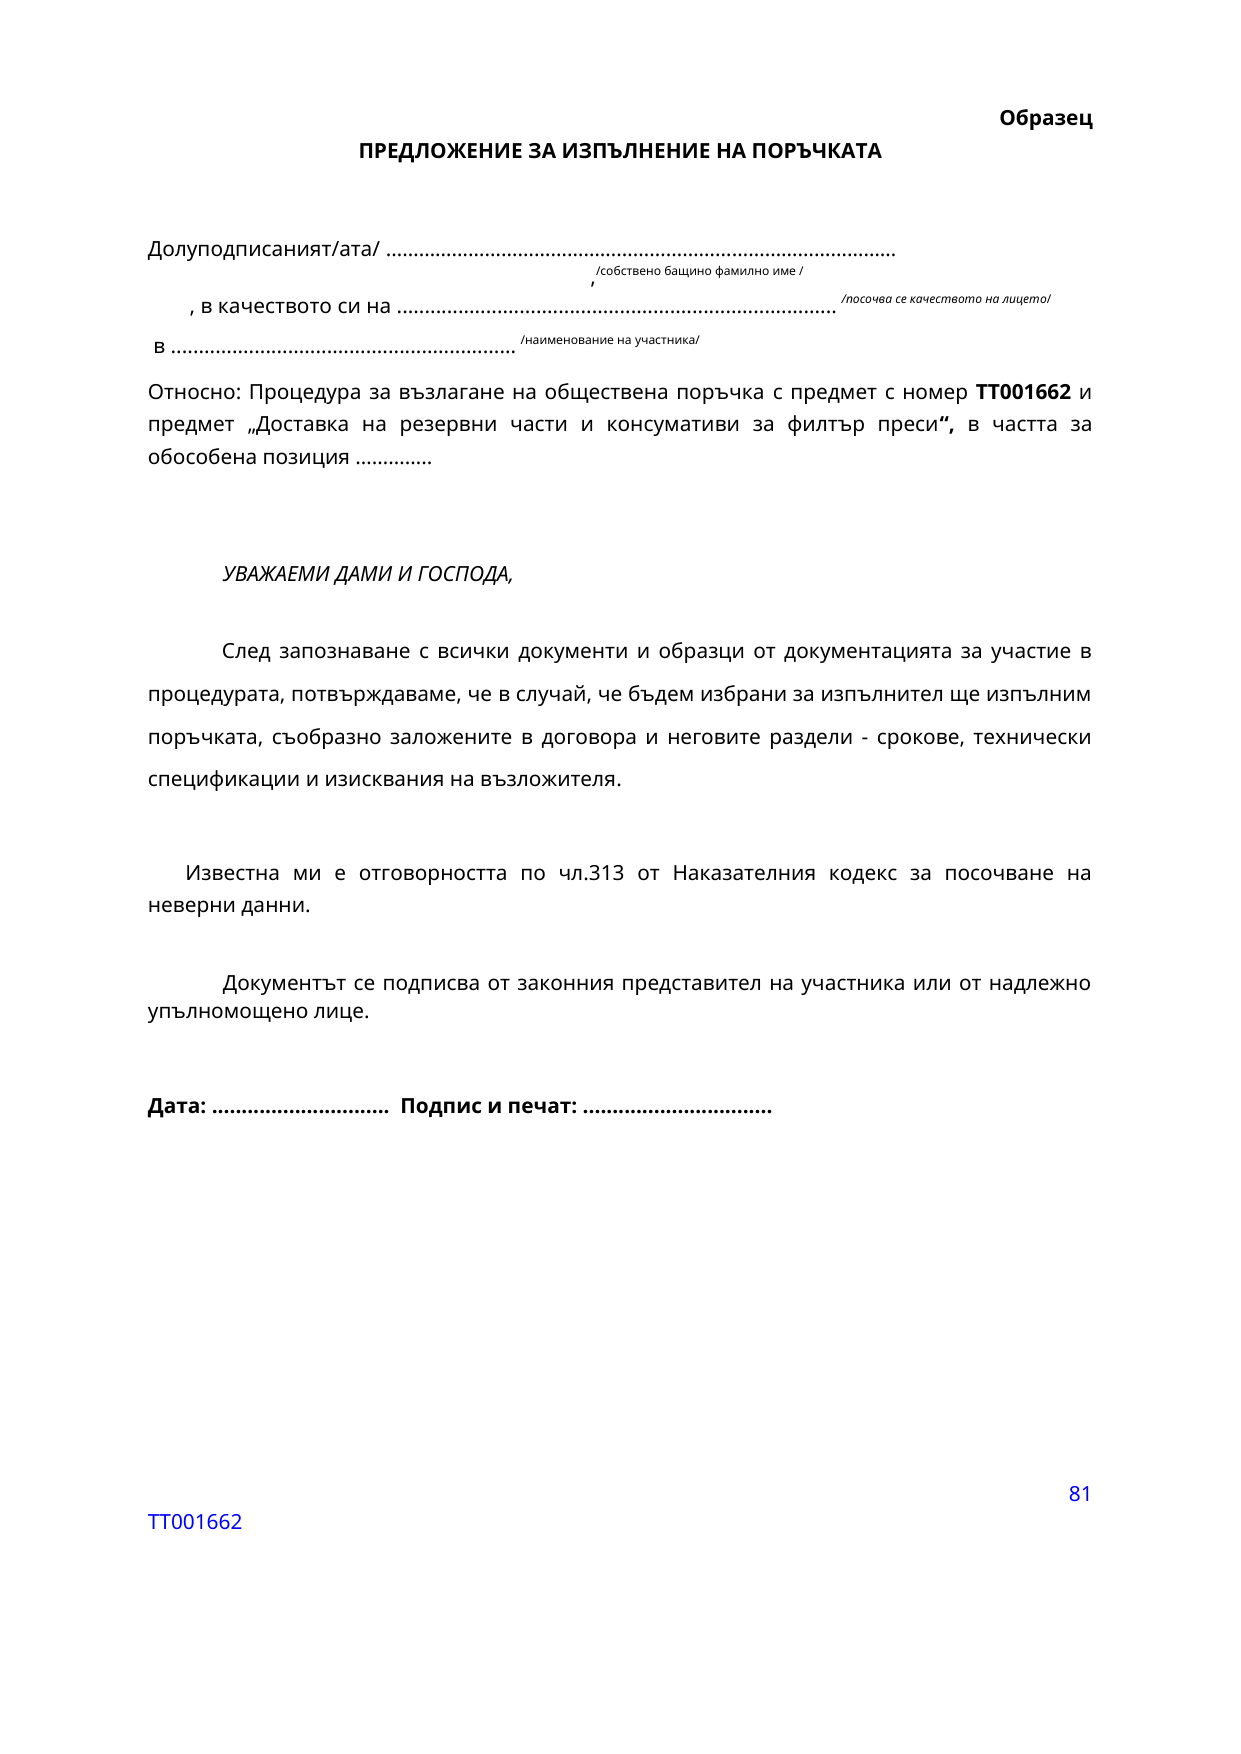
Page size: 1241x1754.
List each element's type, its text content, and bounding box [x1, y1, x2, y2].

text , в качеството си на ............................................................................... /посочва се качеството на лицето/ [148, 291, 1092, 319]
text Долуподписаният/ата/ ………………………………………………………………………………… ,/собствено бащино фамилно име / [148, 234, 1092, 291]
text УВАЖАЕМИ ДАМИ И ГОСПОДА, [148, 559, 1092, 587]
text Известна ми е отговорността по чл.313 от Наказателния кодекс за посочване на неверни данни. [148, 858, 1092, 919]
text Относно: Процедура за възлагане на обществена поръчка с предмет с номер ТТ001662 и предмет „Доставка на резервни части и консумативи за филтър преси“, в частта за обособена позиция ………….. [148, 377, 1092, 470]
text Образец [148, 103, 1092, 132]
text ПРЕДЛОЖЕНИЕ ЗА ИЗПЪЛНЕНИЕ НА ПОРЪЧКАТА [148, 136, 1092, 164]
text Дата: .............................. Подпис и печат: ................................ [148, 1091, 1092, 1119]
text Документът се подписва от законния представител на участника или от надлежно упълномощено лице. [148, 968, 1092, 1025]
text в .............................................................. /наименование на участника/ [148, 332, 1092, 360]
text След запознаване с всички документи и образци от документацията за участие в процедурата, потвърждаваме, че в случай, че бъдем избрани за изпълнител ще изпълним поръчката, съобразно заложените в договора и неговите раздели - срокове, технически спецификации и изисквания на възложителя. [148, 637, 1092, 793]
